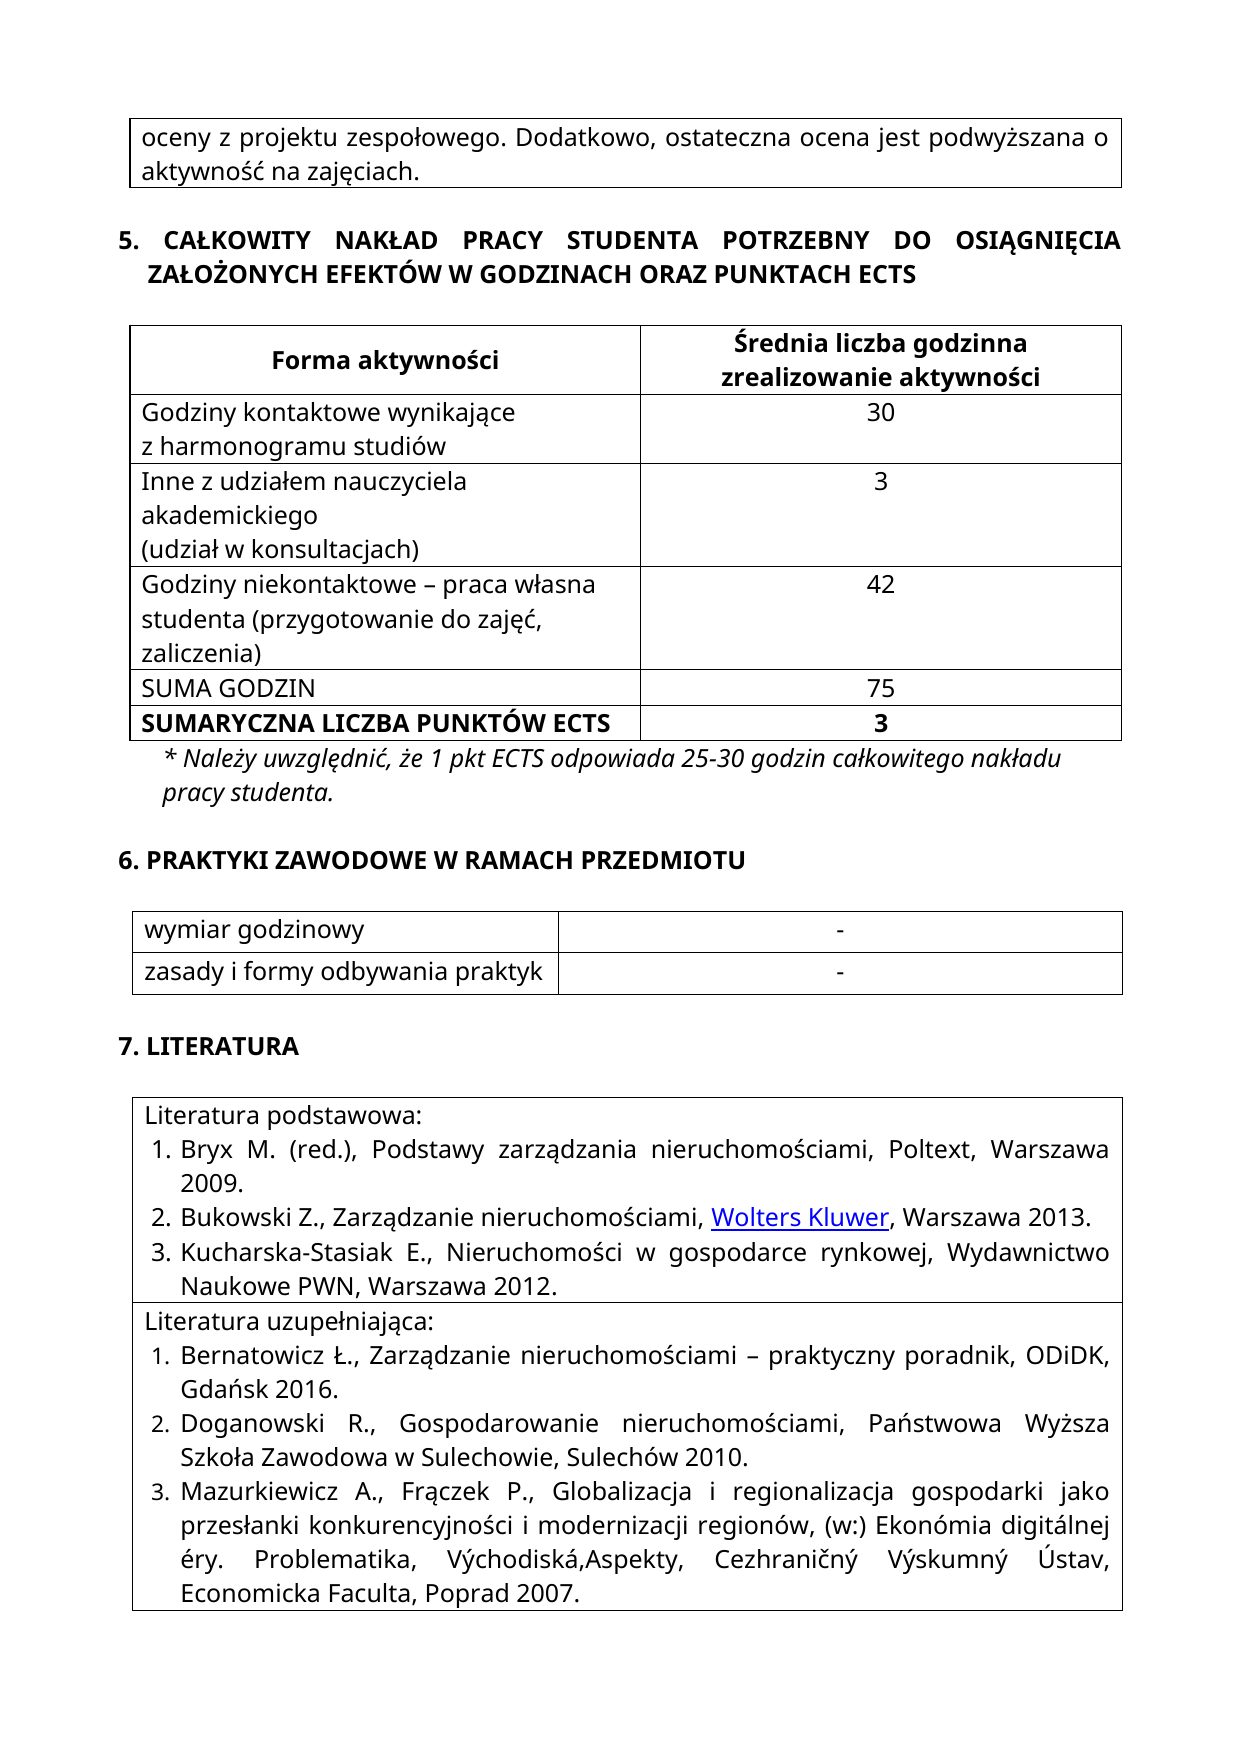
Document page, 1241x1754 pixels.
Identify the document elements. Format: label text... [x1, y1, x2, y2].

table_header Średnia liczba godzinna zrealizowanie aktywności [641, 326, 1121, 394]
table_cell Inne z udziałem nauczyciela akademickiego (udział w konsultacjach) [131, 464, 640, 566]
table_cell 30 [641, 395, 1121, 463]
table_cell SUMA GODZIN [131, 670, 640, 704]
table_cell Godziny kontaktowe wynikające z harmonogramu studiów [131, 395, 640, 463]
table_cell zasady i formy odbywania praktyk [133, 953, 558, 994]
table_cell 3 [641, 706, 1121, 739]
table_header wymiar godzinowy [133, 912, 558, 952]
table_cell 3 [641, 464, 1121, 566]
table_header - [559, 912, 1122, 952]
text 7. LITERATURA [118, 1029, 1122, 1063]
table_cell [133, 1303, 1122, 1610]
text 6. PRAKTYKI ZAWODOWE W RAMACH PRZEDMIOTU [118, 843, 1122, 877]
table_header Forma aktywności [131, 326, 640, 394]
text * Należy uwzględnić, że 1 pkt ECTS odpowiada 25-30 godzin całkowitego nakładu pracy studenta. [162, 741, 1122, 809]
table_cell 42 [641, 567, 1121, 669]
table_header Literatura podstawowa: Bryx M. (red.), Podstawy zarządzania nieruchomościami, Poltext, Warszawa 2009. Bukowski Z., Zarządzanie nieruchomościami, Wolters Kluwer, Warszawa 2013. Kucharska-Stasiak E., Nieruchomości w gospodarce rynkowej, Wydawnictwo Naukowe PWN, Warszawa 2012. [133, 1098, 1122, 1302]
table_cell SUMARYCZNA LICZBA PUNKTÓW ECTS [131, 706, 640, 739]
table_cell 75 [641, 670, 1121, 704]
table_cell Godziny niekontaktowe – praca własna studenta (przygotowanie do zajęć, zaliczenia) [131, 567, 640, 669]
text 5. CAŁKOWITY NAKŁAD PRACY STUDENTA POTRZEBNY DO OSIĄGNIĘCIA ZAŁOŻONYCH EFEKTÓW W GODZINACH ORAZ PUNKTACH ECTS [118, 222, 1122, 291]
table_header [131, 119, 1121, 187]
table_cell - [559, 953, 1122, 994]
